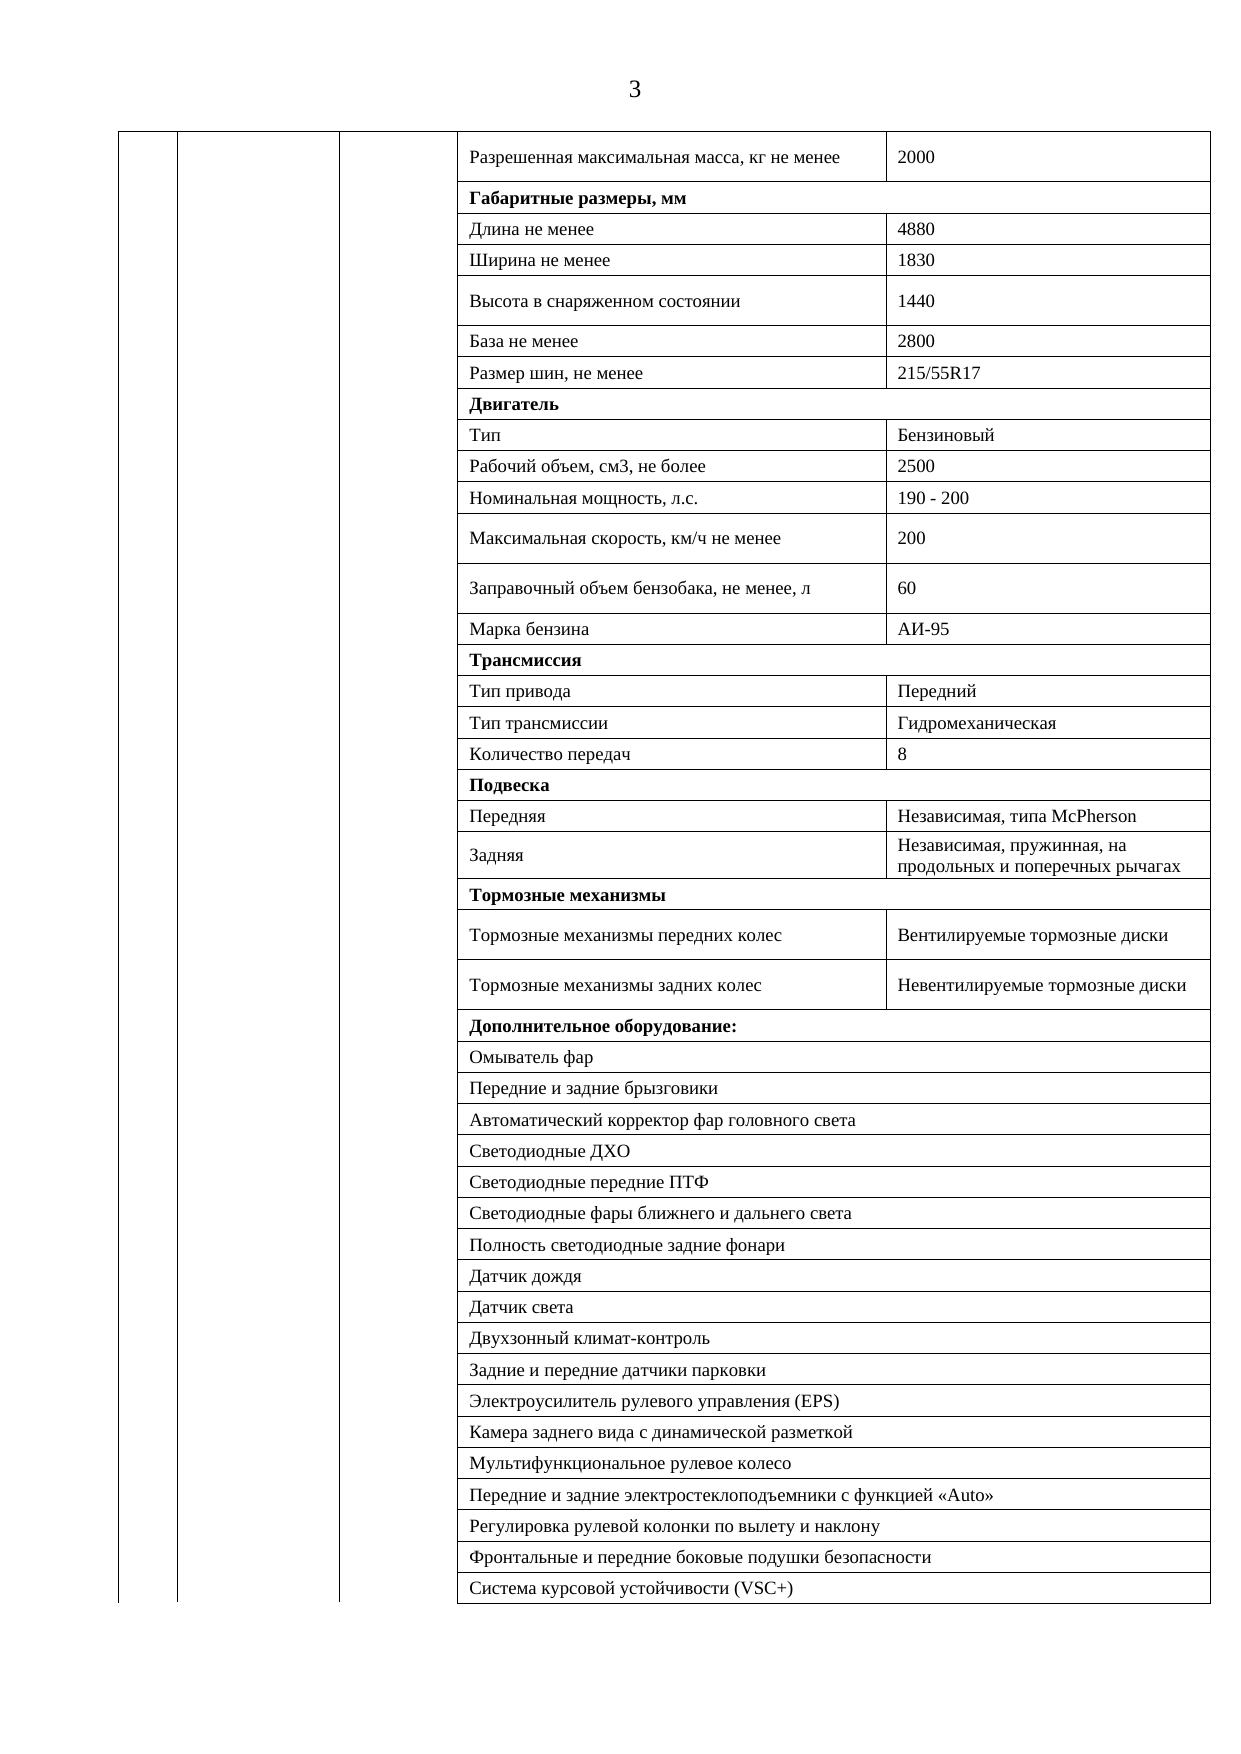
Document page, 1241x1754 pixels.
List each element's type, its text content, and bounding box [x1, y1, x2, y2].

table_cell Фронтальные и передние боковые подушки безопасности [458, 1542, 1210, 1572]
table_cell 60 [887, 564, 1210, 612]
table_cell Двухзонный климат-контроль [458, 1323, 1210, 1353]
table_cell АИ-95 [887, 614, 1210, 644]
table_cell Высота в снаряженном состоянии [458, 276, 886, 325]
table_cell Светодиодные передние ПТФ [458, 1167, 1210, 1197]
table_cell Двигатель [458, 389, 1210, 419]
table_cell 1440 [887, 276, 1210, 325]
table_cell Разрешенная максимальная масса, кг не менее [458, 132, 886, 181]
table_cell Количество передач [458, 739, 886, 769]
table_cell Размер шин, не менее [458, 357, 886, 387]
table_cell Передние и задние брызговики [458, 1073, 1210, 1103]
table_cell Электроусилитель рулевого управления (EPS) [458, 1385, 1210, 1416]
table_cell Ширина не менее [458, 245, 886, 275]
table_cell База не менее [458, 326, 886, 356]
table_cell Тормозные механизмы передних колес [458, 910, 886, 959]
table_cell Тип [458, 420, 886, 450]
table_cell Габаритные размеры, мм [458, 182, 1210, 212]
table_cell Светодиодные фары ближнего и дальнего света [458, 1198, 1210, 1228]
table_cell 4880 [887, 214, 1210, 244]
table_cell 200 [887, 514, 1210, 562]
table_cell Тип трансмиссии [458, 707, 886, 737]
table_cell Регулировка рулевой колонки по вылету и наклону [458, 1510, 1210, 1541]
table_cell Передний [887, 676, 1210, 706]
table_cell Задняя [458, 832, 886, 878]
table_cell 215/55R17 [887, 357, 1210, 387]
table_cell Тормозные механизмы [458, 879, 1210, 909]
table_cell Омыватель фар [458, 1042, 1210, 1072]
table_cell Тип привода [458, 676, 886, 706]
table_cell Длина не менее [458, 214, 886, 244]
table_cell Датчик дождя [458, 1260, 1210, 1291]
table_cell Независимая, пружинная, на продольных и поперечных рычагах [887, 832, 1210, 878]
table_cell Гидромеханическая [887, 707, 1210, 737]
table_cell Задние и передние датчики парковки [458, 1354, 1210, 1384]
table_cell Дополнительное оборудование: [458, 1010, 1210, 1041]
table_cell Невентилируемые тормозные диски [887, 960, 1210, 1009]
table_cell 2500 [887, 451, 1210, 481]
table_cell 2800 [887, 326, 1210, 356]
table_cell Максимальная скорость, км/ч не менее [458, 514, 886, 562]
table_cell Марка бензина [458, 614, 886, 644]
table_cell Независимая, типа McPherson [887, 801, 1210, 831]
table_cell Автоматический корректор фар головного света [458, 1104, 1210, 1134]
table_cell Вентилируемые тормозные диски [887, 910, 1210, 959]
table_cell 8 [887, 739, 1210, 769]
table_cell Датчик света [458, 1292, 1210, 1322]
table_cell Бензиновый [887, 420, 1210, 450]
table_cell Подвеска [458, 770, 1210, 800]
table_cell 2000 [887, 132, 1210, 181]
table_cell Заправочный объем бензобака, не менее, л [458, 564, 886, 612]
table_cell 1830 [887, 245, 1210, 275]
table_cell Номинальная мощность, л.с. [458, 482, 886, 512]
table_cell 190 - 200 [887, 482, 1210, 512]
table_cell Трансмиссия [458, 645, 1210, 675]
table_cell Рабочий объем, см3, не более [458, 451, 886, 481]
table_cell Передняя [458, 801, 886, 831]
table_cell Система курсовой устойчивости (VSC+) [458, 1573, 1210, 1603]
table_cell Тормозные механизмы задних колес [458, 960, 886, 1009]
table_cell Мультифункциональное рулевое колесо [458, 1448, 1210, 1478]
table_cell Полность светодиодные задние фонари [458, 1229, 1210, 1259]
table_cell Передние и задние электростеклоподъемники с функцией «Auto» [458, 1479, 1210, 1509]
table_cell Светодиодные ДХО [458, 1135, 1210, 1166]
table_cell Камера заднего вида с динамической разметкой [458, 1417, 1210, 1447]
